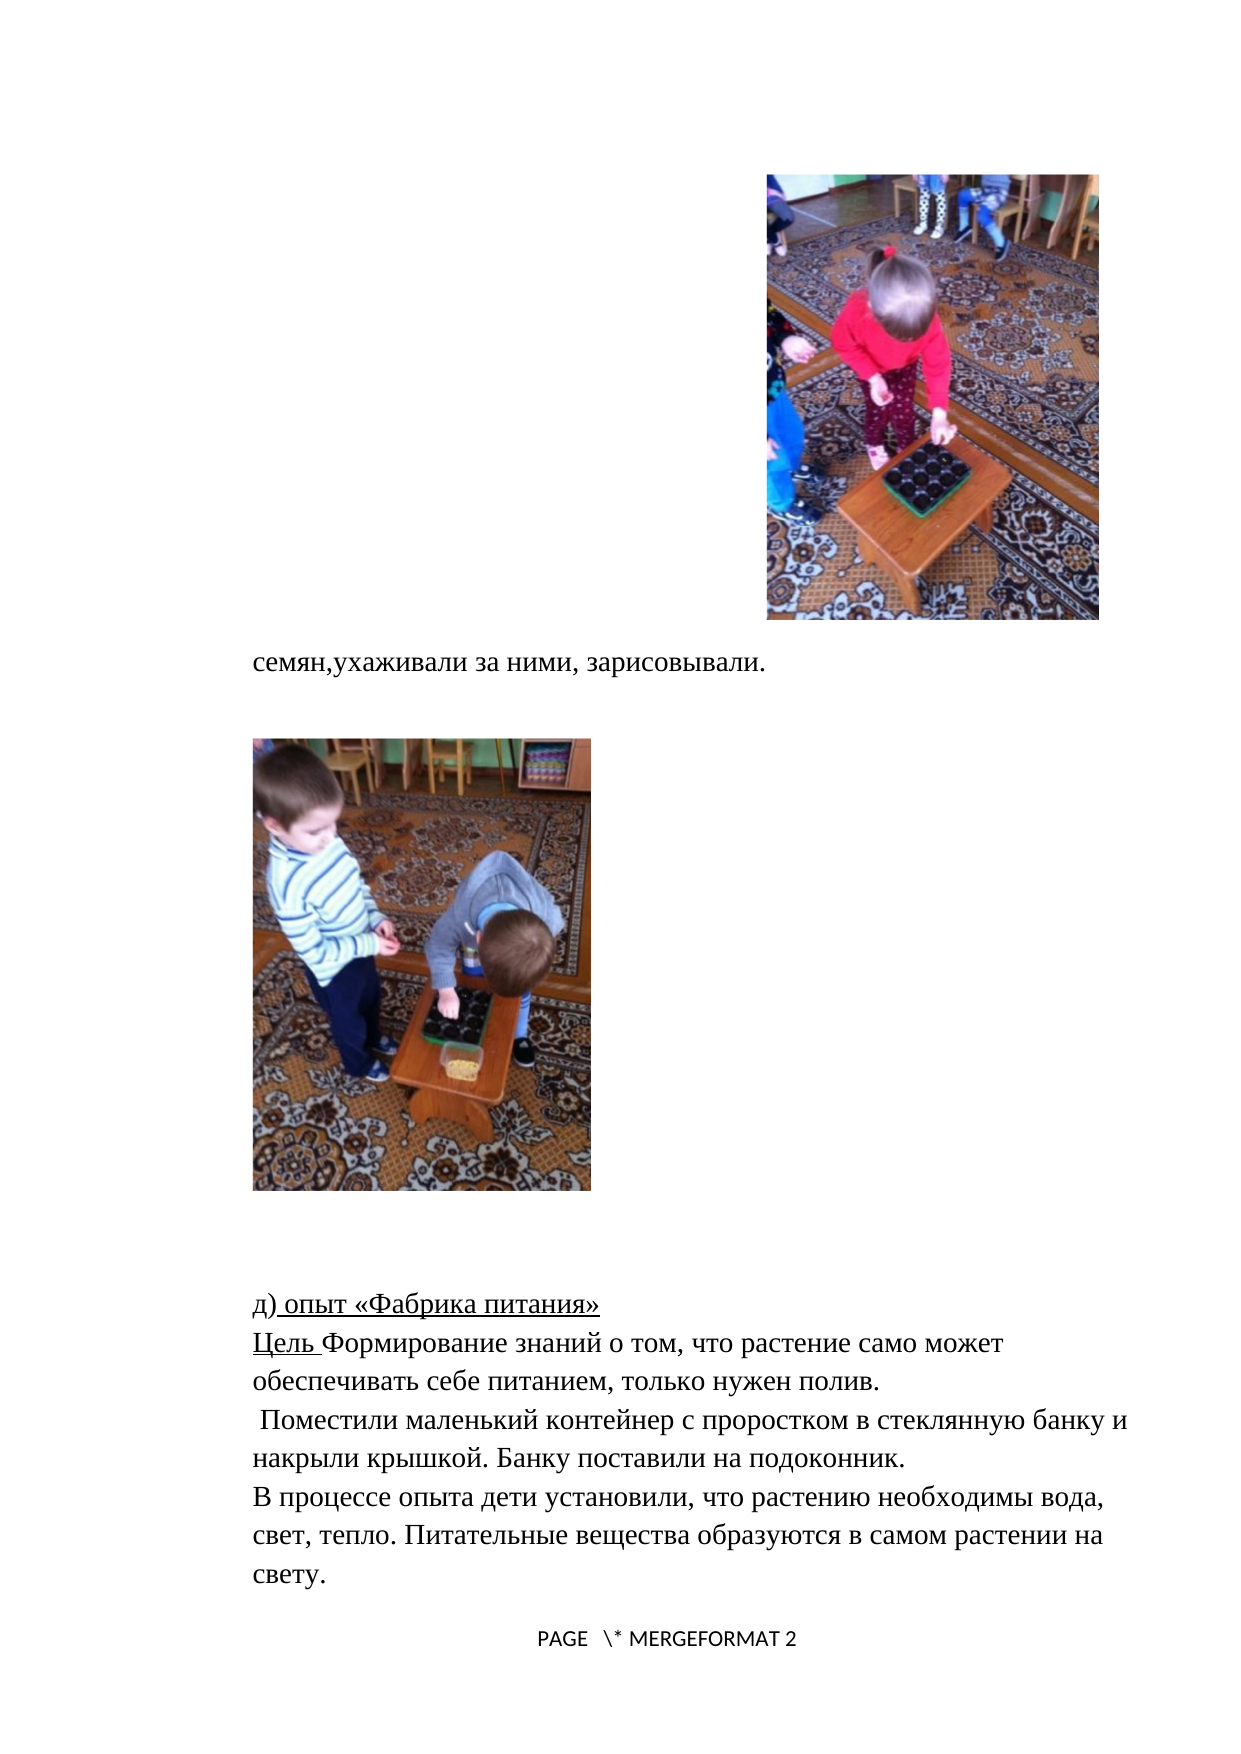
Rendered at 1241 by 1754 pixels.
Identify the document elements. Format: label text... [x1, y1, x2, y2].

picture [253, 739, 591, 1191]
picture [767, 175, 1099, 620]
list В процессе опыта дети установили, что растению необходимы вода, свет, тепло. Питательные вещества образуются в самом растении на свету. [252, 1479, 1152, 1589]
list Цель Формирование знаний о том, что растение само может обеспечивать себе питанием, только нужен полив. [252, 1325, 1152, 1397]
list Поместили маленький контейнер с проростком в стеклянную банку и накрыли крышкой. Банку поставили на подоконник. [252, 1402, 1152, 1474]
list д) опыт «Фабрика питания» [252, 1286, 1152, 1320]
